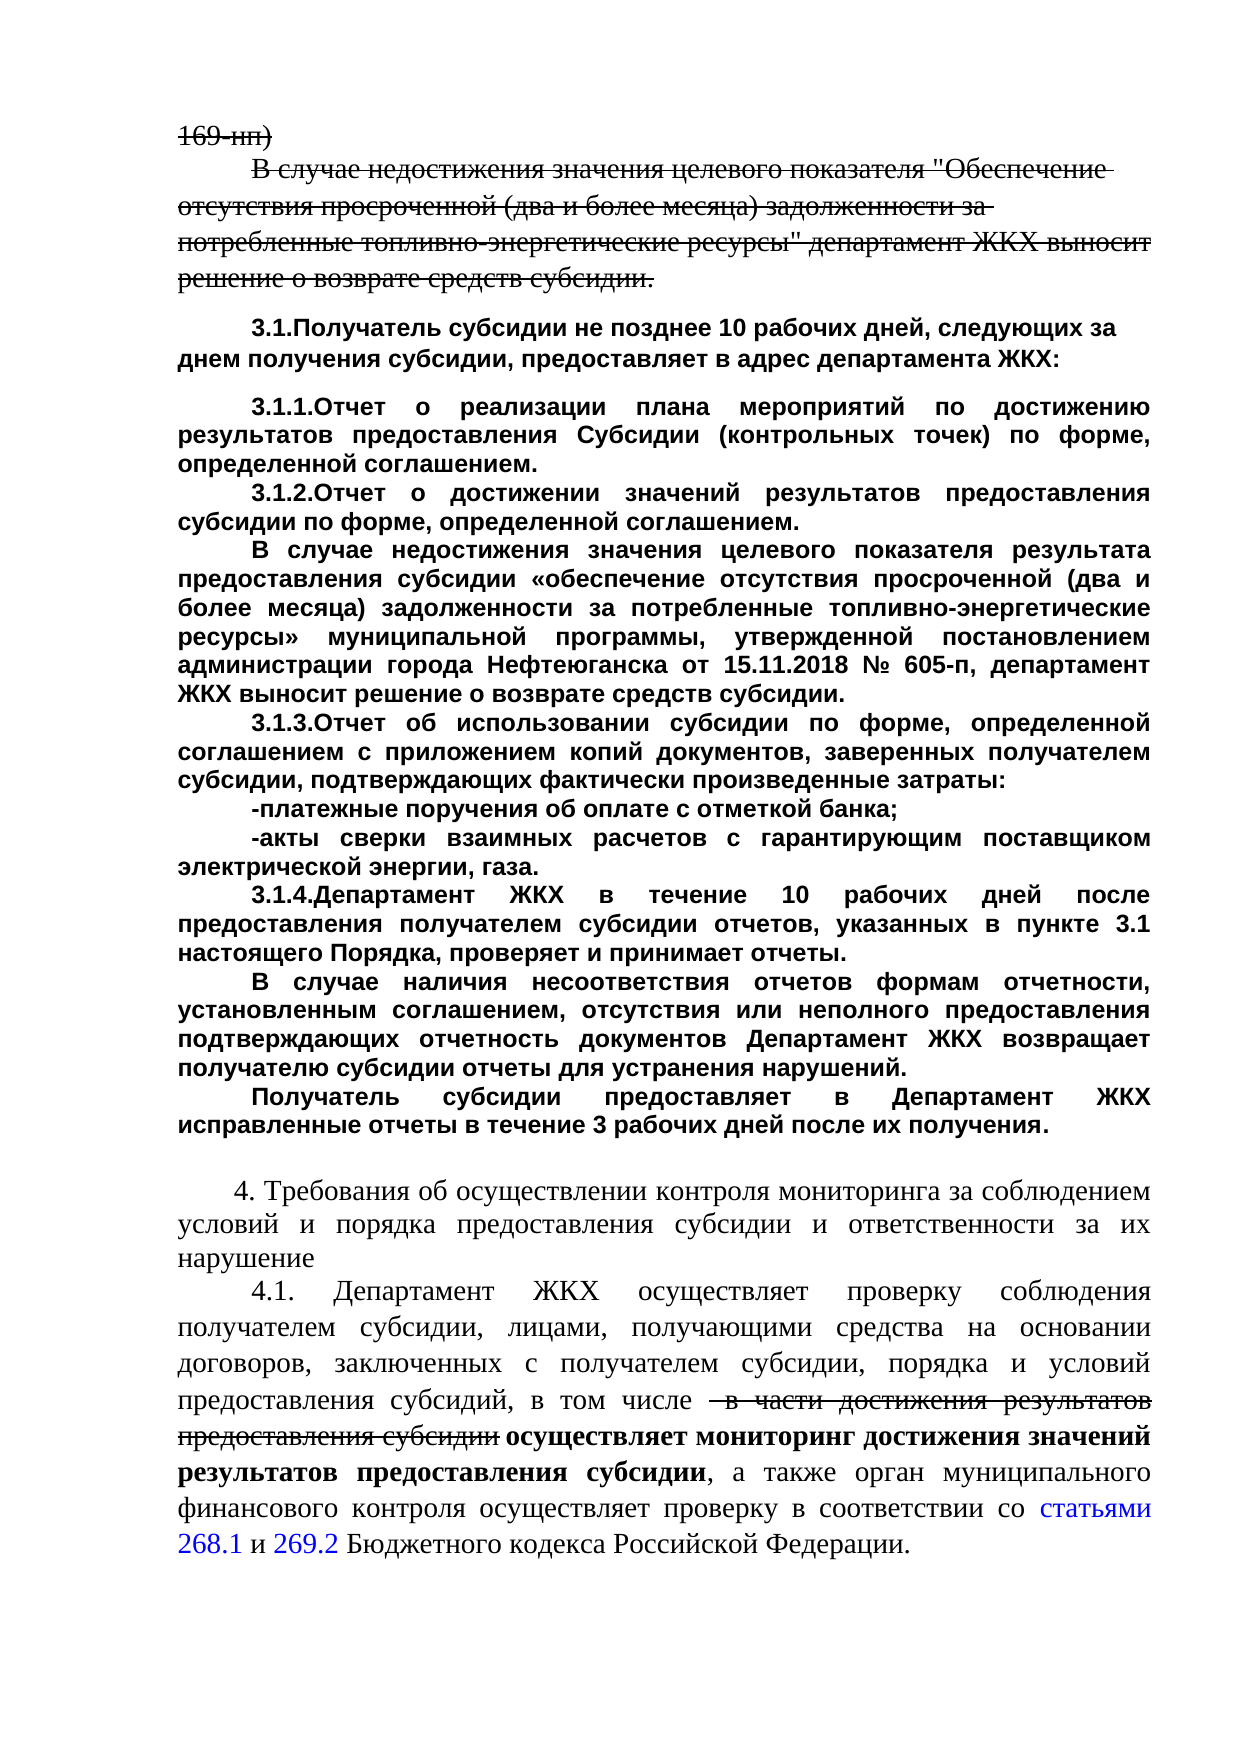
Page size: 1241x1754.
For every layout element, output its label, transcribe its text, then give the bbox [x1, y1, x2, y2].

text В случае недостижения значения целевого показателя "Обеспечение отсутствия просроченной (два и более месяца) задолженности за потребленные топливно-энергетические ресурсы" департамент ЖКХ выносит решение о возврате средств субсидии. [177, 152, 1152, 294]
title 4. Требования об осуществлении контроля мониторинга за соблюдением условий и порядка предоставления субсидии и ответственности за их нарушение [177, 1173, 1152, 1273]
text Получатель субсидии предоставляет в Департамент ЖКХ исправленные отчеты в течение 3 рабочих дней после их получения. [177, 1082, 1152, 1139]
text 4.1. Департамент ЖКХ осуществляет проверку соблюдения получателем субсидии, лицами, получающими средства на основании договоров, заключенных с получателем субсидии, порядка и условий предоставления субсидий, в том числе в части достижения результатов предоставления субсидии осуществляет мониторинг достижения значений результатов предоставления субсидии, а также орган муниципального финансового контроля осуществляет проверку в соответствии со статьями 268.1 и 269.2 Бюджетного кодекса Российской Федерации. [177, 1273, 1152, 1560]
text 3.1.1.Отчет о реализации плана мероприятий по достижению результатов предоставления Субсидии (контрольных точек) по форме, определенной соглашением. [177, 392, 1152, 478]
text 3.1.2.Отчет о достижении значений результатов предоставления субсидии по форме, определенной соглашением. [177, 478, 1152, 535]
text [177, 118, 1152, 152]
text В случае наличия несоответствия отчетов формам отчетности, установленным соглашением, отсутствия или неполного предоставления подтверждающих отчетность документов Департамент ЖКХ возвращает получателю субсидии отчеты для устранения нарушений. [177, 967, 1152, 1082]
text -акты сверки взаимных расчетов с гарантирующим поставщиком электрической энергии, газа. [177, 823, 1152, 880]
text -платежные поручения об оплате с отметкой банка; [177, 794, 1152, 823]
text В случае недостижения значения целевого показателя результата предоставления субсидии «обеспечение отсутствия просроченной (два и более месяца) задолженности за потребленные топливно-энергетические ресурсы» муниципальной программы, утвержденной постановлением администрации города Нефтеюганска от 15.11.2018 № 605-п, департамент ЖКХ выносит решение о возврате средств субсидии. [177, 535, 1152, 708]
text 3.1.3.Отчет об использовании субсидии по форме, определенной соглашением с приложением копий документов, заверенных получателем субсидии, подтверждающих фактически произведенные затраты: [177, 708, 1152, 794]
text 3.1.4.Департамент ЖКХ в течение 10 рабочих дней после предоставления получателем субсидии отчетов, указанных в пункте 3.1 настоящего Порядка, проверяет и принимает отчеты. [177, 880, 1152, 967]
text 3.1.Получатель субсидии не позднее 10 рабочих дней, следующих за днем получения субсидии, предоставляет в адрес департамента ЖКХ: [177, 313, 1152, 373]
